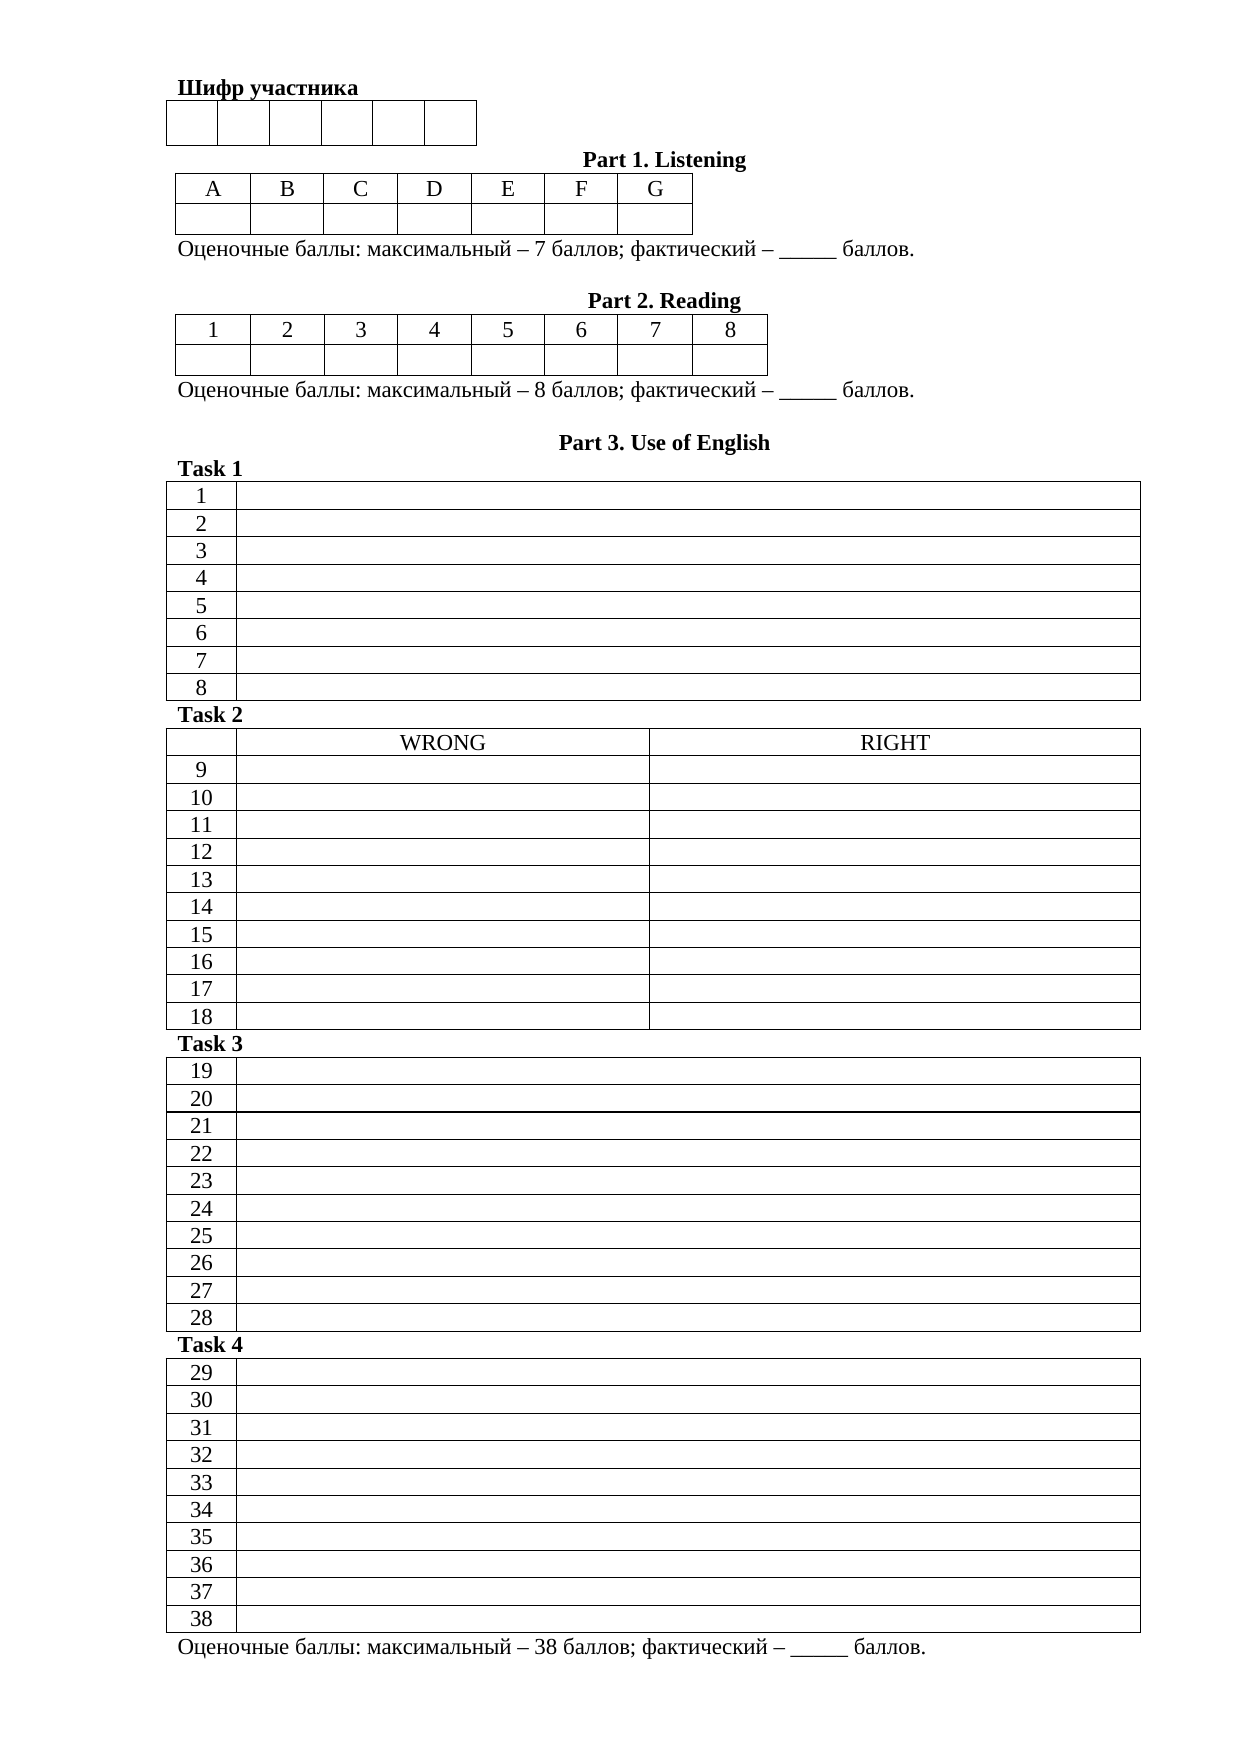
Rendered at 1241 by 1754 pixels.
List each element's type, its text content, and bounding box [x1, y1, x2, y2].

table_header 5 [472, 315, 544, 344]
text Part 3. Use of English [177, 428, 1152, 455]
table_cell [618, 345, 692, 375]
table_cell [650, 948, 1140, 974]
table_cell 13 [167, 866, 236, 892]
table_header [270, 101, 321, 145]
text Task 2 [177, 701, 1152, 728]
table_cell 23 [167, 1167, 236, 1193]
table_cell 34 [167, 1496, 236, 1522]
table_header 6 [545, 315, 617, 344]
table_cell 28 [167, 1304, 236, 1331]
table_cell [237, 975, 649, 1002]
text Шифр участника [177, 74, 1152, 100]
table_header C [324, 174, 397, 203]
table_cell [237, 893, 649, 919]
text Task 4 [177, 1332, 1152, 1358]
table_cell [237, 1441, 1140, 1467]
table_cell [237, 1113, 1140, 1139]
table_cell [237, 1469, 1140, 1495]
table_cell 22 [167, 1140, 236, 1166]
table_cell [237, 1551, 1140, 1577]
table_header 1 [167, 482, 236, 509]
table_header [373, 101, 424, 145]
table_cell [237, 1195, 1140, 1221]
table_cell 12 [167, 839, 236, 865]
table_cell [237, 1140, 1140, 1166]
text Оценочные баллы: максимальный – 7 баллов; фактический – _____ баллов. [177, 235, 1152, 261]
table_header F [545, 174, 617, 203]
table_header WRONG [237, 729, 649, 755]
table_cell 6 [167, 619, 236, 646]
table_cell 14 [167, 893, 236, 919]
table_cell [237, 866, 649, 892]
table_cell [237, 1249, 1140, 1276]
table_cell 5 [167, 592, 236, 618]
table_header A [176, 174, 250, 203]
text Task 3 [177, 1030, 1152, 1057]
table_cell [176, 345, 250, 375]
table_cell 17 [167, 975, 236, 1002]
table_cell [472, 345, 544, 375]
table_cell [472, 204, 544, 234]
table_cell [251, 345, 324, 375]
table_cell [237, 1167, 1140, 1193]
table_cell 24 [167, 1195, 236, 1221]
table_cell [237, 1414, 1140, 1440]
table_cell [237, 537, 1140, 563]
table_cell [650, 756, 1140, 783]
table_cell 32 [167, 1441, 236, 1467]
table_header [167, 729, 236, 755]
table_cell [650, 921, 1140, 947]
table_cell 3 [167, 537, 236, 563]
table_cell [237, 1277, 1140, 1303]
table_cell 25 [167, 1222, 236, 1248]
table_header G [618, 174, 692, 203]
table_cell 35 [167, 1523, 236, 1550]
table_cell 37 [167, 1578, 236, 1604]
table_cell 2 [167, 510, 236, 536]
text Оценочные баллы: максимальный – 8 баллов; фактический – _____ баллов. [177, 376, 1152, 402]
table_cell [237, 811, 649, 837]
table_cell 8 [167, 674, 236, 700]
table_header 29 [167, 1359, 236, 1385]
table_cell [237, 1578, 1140, 1604]
table_cell [237, 1085, 1140, 1111]
table_header 8 [693, 315, 767, 344]
table_cell [237, 839, 649, 865]
table_cell [237, 1304, 1140, 1331]
table_header D [398, 174, 471, 203]
table_header 7 [618, 315, 692, 344]
table_cell [237, 921, 649, 947]
table_cell 18 [167, 1003, 236, 1029]
table_header B [251, 174, 323, 203]
table_header [425, 101, 476, 145]
table_cell [650, 893, 1140, 919]
table_cell 38 [167, 1606, 236, 1632]
text Оценочные баллы: максимальный – 38 баллов; фактический – _____ баллов. [177, 1633, 1152, 1659]
table_cell [237, 510, 1140, 536]
table_cell [650, 1003, 1140, 1029]
table_cell [237, 784, 649, 810]
text Part 2. Reading [177, 287, 1152, 314]
table_header [322, 101, 372, 145]
table_header [218, 101, 269, 145]
table_cell [237, 1003, 649, 1029]
table_cell [237, 1496, 1140, 1522]
table_cell 30 [167, 1386, 236, 1413]
table_cell 16 [167, 948, 236, 974]
table_header 4 [398, 315, 471, 344]
table_cell 20 [167, 1085, 236, 1111]
table_cell [693, 345, 767, 375]
table_header [167, 101, 217, 145]
table_cell [650, 839, 1140, 865]
table_header 1 [176, 315, 250, 344]
table_header [237, 1058, 1140, 1084]
table_cell [251, 204, 323, 234]
table_cell 7 [167, 647, 236, 673]
table_header 2 [251, 315, 324, 344]
table_cell [237, 592, 1140, 618]
table_cell [237, 948, 649, 974]
table_cell [545, 204, 617, 234]
table_cell [237, 1606, 1140, 1632]
table_cell [237, 619, 1140, 646]
table_header [237, 1359, 1140, 1385]
table_cell 27 [167, 1277, 236, 1303]
table_cell 26 [167, 1249, 236, 1276]
table_cell 9 [167, 756, 236, 783]
table_cell [618, 204, 692, 234]
table_cell [650, 975, 1140, 1002]
table_cell [650, 866, 1140, 892]
text Task 1 [177, 455, 1152, 481]
table_cell 10 [167, 784, 236, 810]
table_cell 21 [167, 1113, 236, 1139]
table_cell [237, 1222, 1140, 1248]
table_cell [237, 565, 1140, 591]
table_cell [545, 345, 617, 375]
text Part 1. Listening [177, 146, 1152, 173]
table_cell 15 [167, 921, 236, 947]
table_cell 36 [167, 1551, 236, 1577]
table_cell [176, 204, 250, 234]
table_cell [650, 811, 1140, 837]
table_cell [324, 204, 397, 234]
table_cell [398, 204, 471, 234]
table_header E [472, 174, 544, 203]
table_cell [398, 345, 471, 375]
table_cell [650, 784, 1140, 810]
table_header RIGHT [650, 729, 1140, 755]
table_cell [237, 756, 649, 783]
table_cell 11 [167, 811, 236, 837]
table_cell 33 [167, 1469, 236, 1495]
table_header 19 [167, 1058, 236, 1084]
table_cell [237, 647, 1140, 673]
table_header 3 [325, 315, 397, 344]
table_cell [237, 1386, 1140, 1413]
table_cell [237, 674, 1140, 700]
table_cell [325, 345, 397, 375]
table_cell 31 [167, 1414, 236, 1440]
table_header [237, 482, 1140, 509]
table_cell [237, 1523, 1140, 1550]
table_cell 4 [167, 565, 236, 591]
